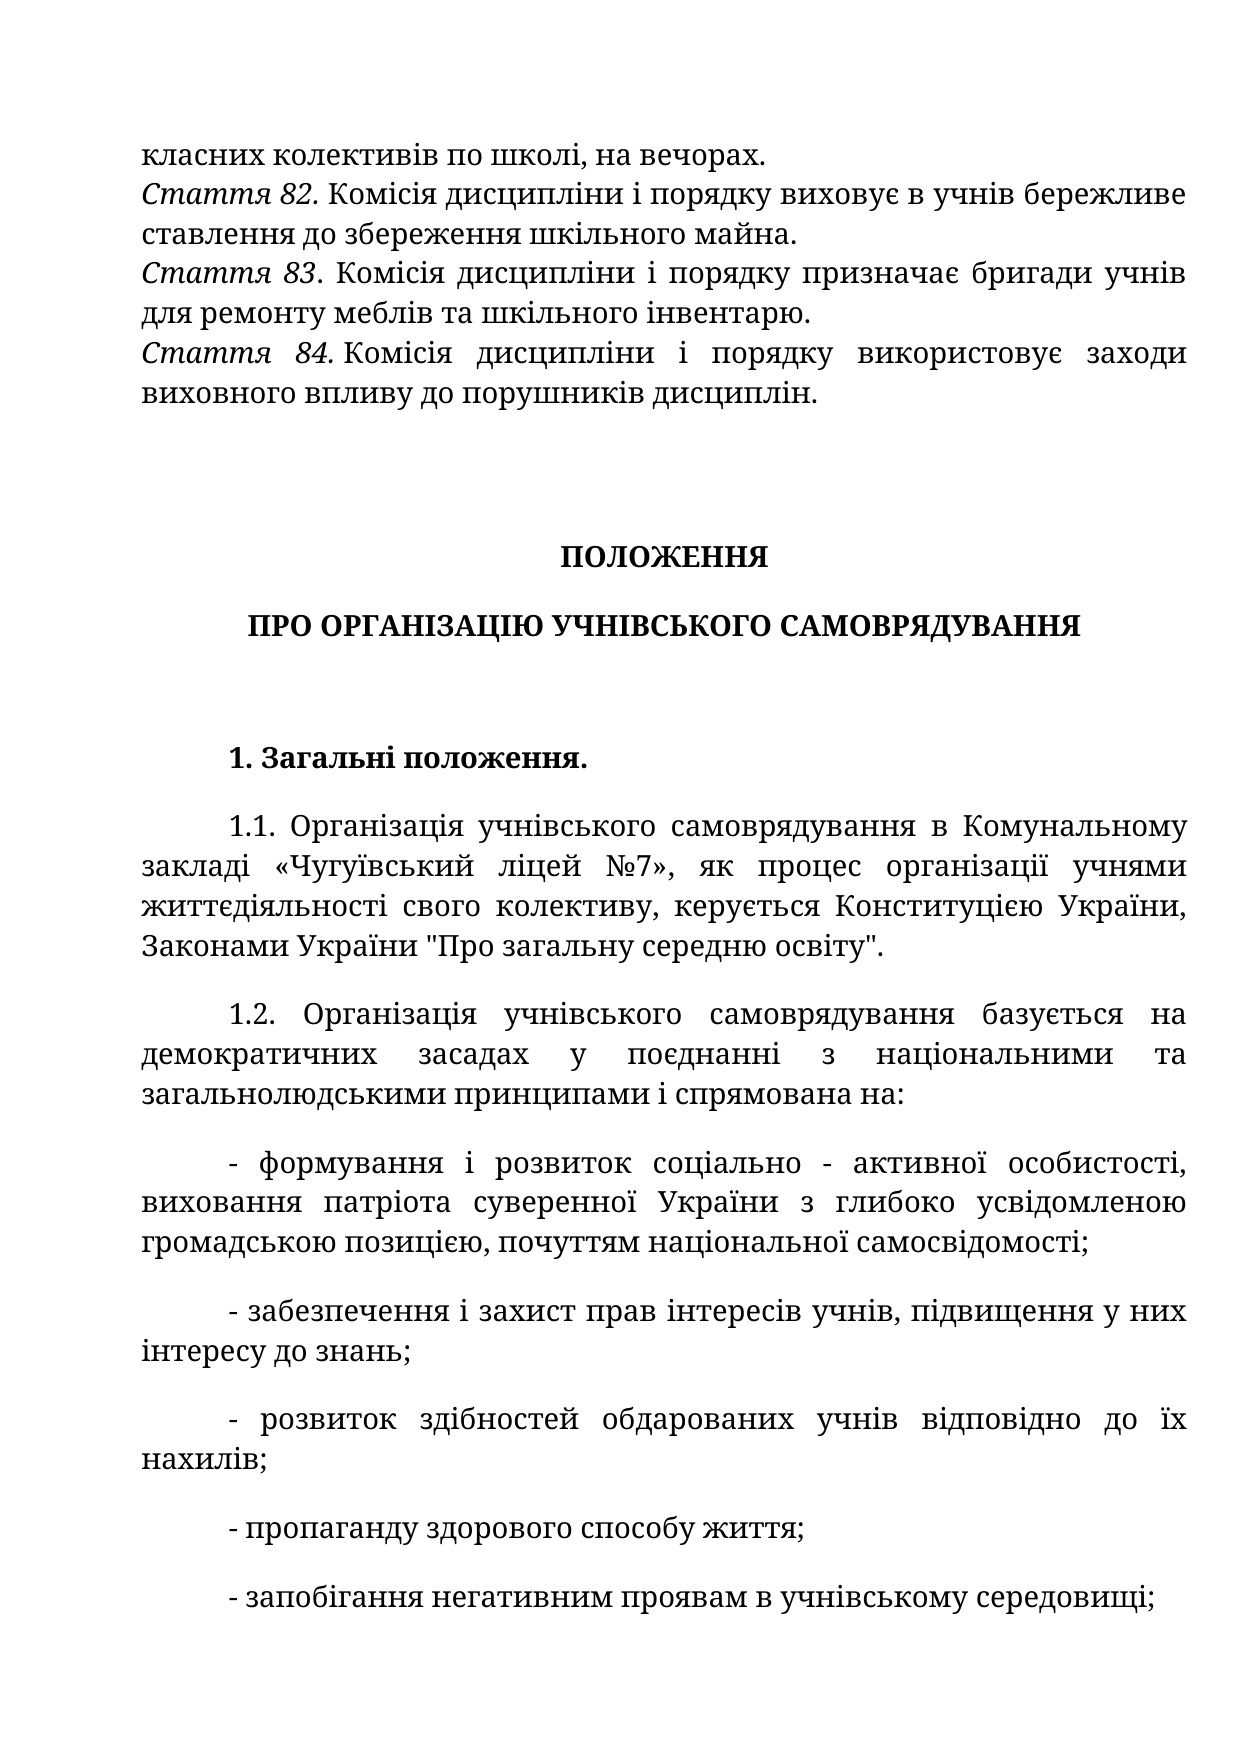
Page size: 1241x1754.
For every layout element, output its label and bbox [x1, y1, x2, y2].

table_header [125, 118, 1203, 1631]
